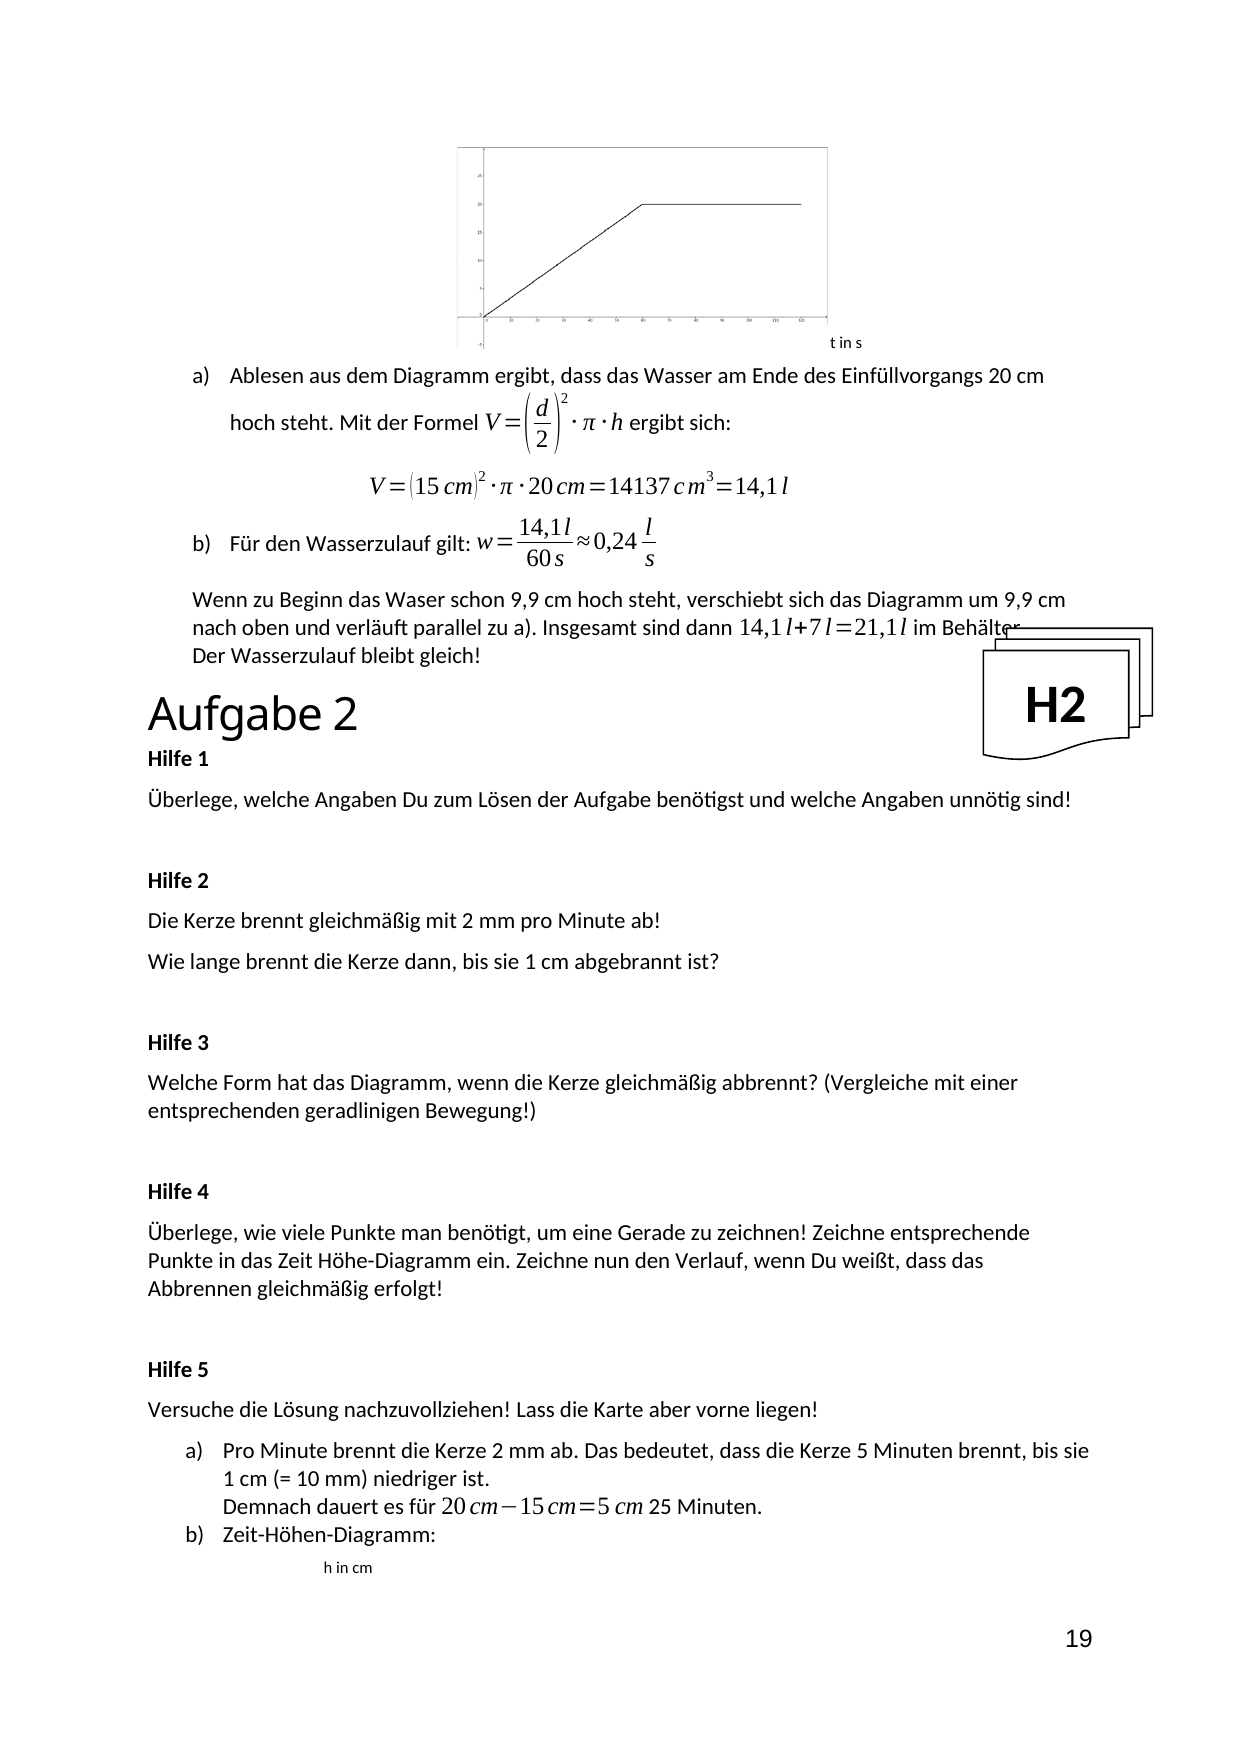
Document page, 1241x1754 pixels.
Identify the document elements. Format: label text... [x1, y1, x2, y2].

text Hilfe 3 [148, 1028, 1093, 1056]
text Hilfe 1 [148, 744, 1093, 772]
text Wenn zu Beginn das Waser schon 9,9 cm hoch steht, verschiebt sich das Diagramm um 9,9 cm nach oben und verläuft parallel zu a). Insgesamt sind dann im Behälter. Der Wasserzulauf bleibt gleich! [192, 585, 1093, 669]
text Die Kerze brennt gleichmäßig mit 2 mm pro Minute ab! [148, 906, 1093, 934]
list Pro Minute brennt die Kerze 2 mm ab. Das bedeutet, dass die Kerze 5 Minuten brennt, bis sie 1 cm (= 10 mm) niedriger ist. Demnach dauert es für 25 Minuten. [185, 1436, 1093, 1520]
text Welche Form hat das Diagramm, wenn die Kerze gleichmäßig abbrennt? (Vergleiche mit einer entsprechenden geradlinigen Bewegung!) [148, 1068, 1093, 1124]
list Für den Wasserzulauf gilt: [192, 514, 1093, 573]
picture [456, 147, 828, 349]
text Hilfe 2 [148, 866, 1093, 894]
list Zeit-Höhen-Diagramm: [185, 1520, 1093, 1548]
text Versuche die Lösung nachzuvollziehen! Lass die Karte aber vorne liegen! [148, 1396, 1093, 1423]
text Wie lange brennt die Kerze dann, bis sie 1 cm abgebrannt ist? [148, 947, 1093, 975]
title Aufgabe 2 [148, 682, 982, 744]
text Überlege, welche Angaben Du zum Lösen der Aufgabe benötigst und welche Angaben unnötig sind! [148, 785, 1093, 813]
text Hilfe 4 [148, 1177, 1093, 1205]
text Hilfe 5 [148, 1355, 1093, 1383]
list Ablesen aus dem Diagramm ergibt, dass das Wasser am Ende des Einfüllvorgangs 20 cm hoch steht. Mit der Formel ergibt sich: [192, 362, 1093, 455]
text Überlege, wie viele Punkte man benötigt, um eine Gerade zu zeichnen! Zeichne entsprechende Punkte in das Zeit Höhe-Diagramm ein. Zeichne nun den Verlauf, wenn Du weißt, dass das Abbrennen gleichmäßig erfolgt! [148, 1218, 1093, 1302]
